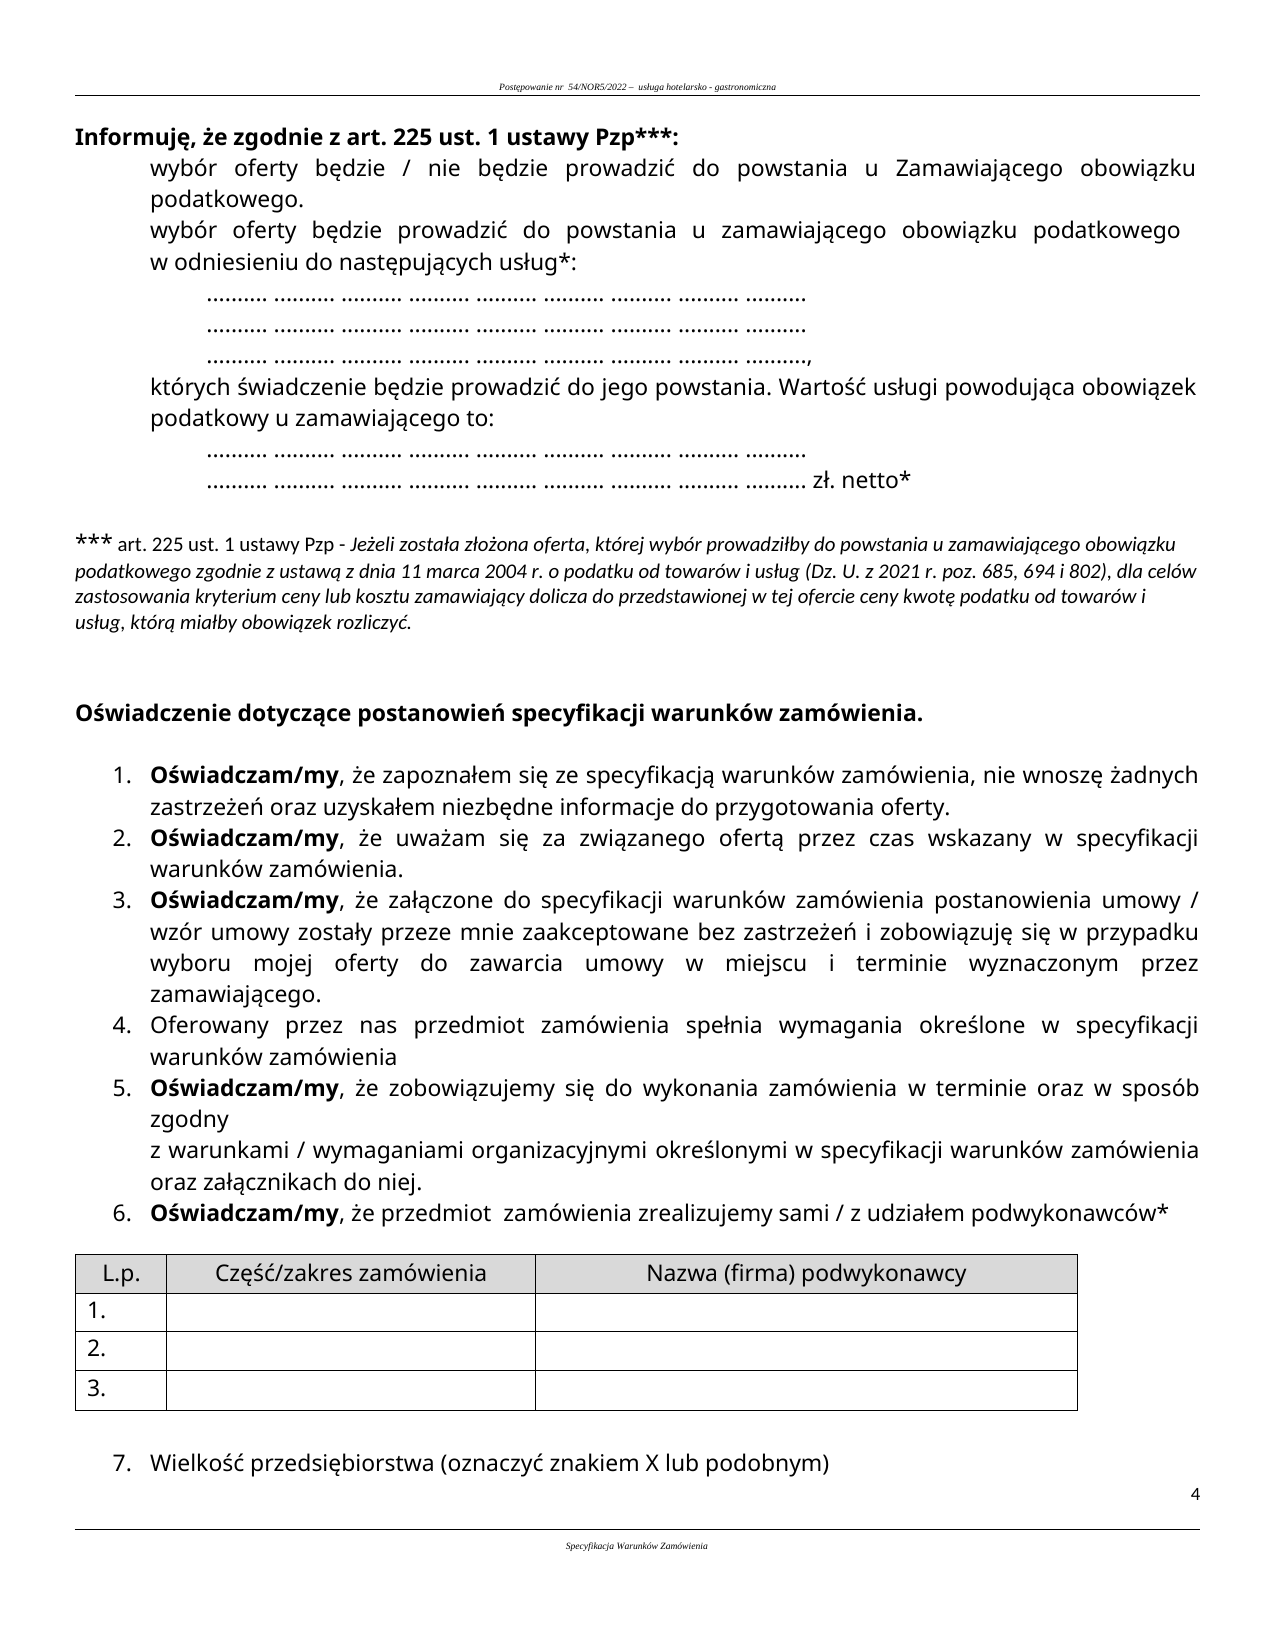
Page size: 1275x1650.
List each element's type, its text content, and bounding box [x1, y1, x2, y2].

text Informuję, że zgodnie z art. 225 ust. 1 ustawy Pzp***: [75, 121, 1198, 152]
table_header Nazwa (firma) podwykonawcy [536, 1255, 1077, 1293]
list Oświadczam/my, że przedmiot zamówienia zrealizujemy sami / z udziałem podwykonawców* [112, 1197, 1200, 1228]
table_header Część/zakres zamówienia [167, 1255, 535, 1293]
table_cell [536, 1294, 1077, 1331]
text .......... .......... .......... .......... .......... .......... .......... .......... .......... [206, 277, 1200, 308]
text Oświadczenie dotyczące postanowień specyfikacji warunków zamówienia. [75, 697, 1200, 728]
table_cell 2. [76, 1332, 166, 1370]
list Oświadczam/my, że zobowiązujemy się do wykonania zamówienia w terminie oraz w sposób zgodny z warunkami / wymaganiami organizacyjnymi określonymi w specyfikacji warunków zamówienia oraz załącznikach do niej. [112, 1072, 1200, 1197]
text .......... .......... .......... .......... .......... .......... .......... .......... .......... [206, 433, 1200, 464]
list Oświadczam/my, że zapoznałem się ze specyfikacją warunków zamówienia, nie wnoszę żadnych zastrzeżeń oraz uzyskałem niezbędne informacje do przygotowania oferty. [112, 759, 1200, 822]
text wybór oferty będzie / nie będzie prowadzić do powstania u Zamawiającego obowiązku podatkowego. [150, 152, 1198, 214]
text .......... .......... .......... .......... .......... .......... .......... .......... .........., [206, 339, 1200, 371]
table_cell [536, 1371, 1077, 1410]
table_cell [167, 1332, 535, 1370]
text wybór oferty będzie prowadzić do powstania u zamawiającego obowiązku podatkowego w odniesieniu do następujących usług*: [150, 214, 1198, 277]
list Oferowany przez nas przedmiot zamówienia spełnia wymagania określone w specyfikacji warunków zamówienia [112, 1009, 1200, 1072]
list Oświadczam/my, że uważam się za związanego ofertą przez czas wskazany w specyfikacji warunków zamówienia. [112, 822, 1200, 884]
text .......... .......... .......... .......... .......... .......... .......... .......... .......... [206, 308, 1200, 339]
list Oświadczam/my, że załączone do specyfikacji warunków zamówienia postanowienia umowy / wzór umowy zostały przeze mnie zaakceptowane bez zastrzeżeń i zobowiązuję się w przypadku wyboru mojej oferty do zawarcia umowy w miejscu i terminie wyznaczonym przez zamawiającego. [112, 884, 1200, 1009]
table_cell [536, 1332, 1077, 1370]
table_cell 1. [76, 1294, 166, 1331]
list Wielkość przedsiębiorstwa (oznaczyć znakiem X lub podobnym) [112, 1447, 1200, 1478]
text *** art. 225 ust. 1 ustawy Pzp - Jeżeli została złożona oferta, której wybór prowadziłby do powstania u zamawiającego obowiązku podatkowego zgodnie z ustawą z dnia 11 marca 2004 r. o podatku od towarów i usług (Dz. U. z 2021 r. poz. 685, 694 i 802), dla celów zastosowania kryterium ceny lub kosztu zamawiający dolicza do przedstawionej w tej ofercie ceny kwotę podatku od towarów i usług, którą miałby obowiązek rozliczyć. [75, 527, 1200, 634]
table_cell 3. [76, 1371, 166, 1410]
text .......... .......... .......... .......... .......... .......... .......... .......... .......... zł. netto* [206, 464, 1200, 496]
table_cell [167, 1294, 535, 1331]
text których świadczenie będzie prowadzić do jego powstania. Wartość usługi powodująca obowiązek podatkowy u zamawiającego to: [150, 371, 1198, 433]
table_header L.p. [76, 1255, 166, 1293]
table_cell [167, 1371, 535, 1410]
